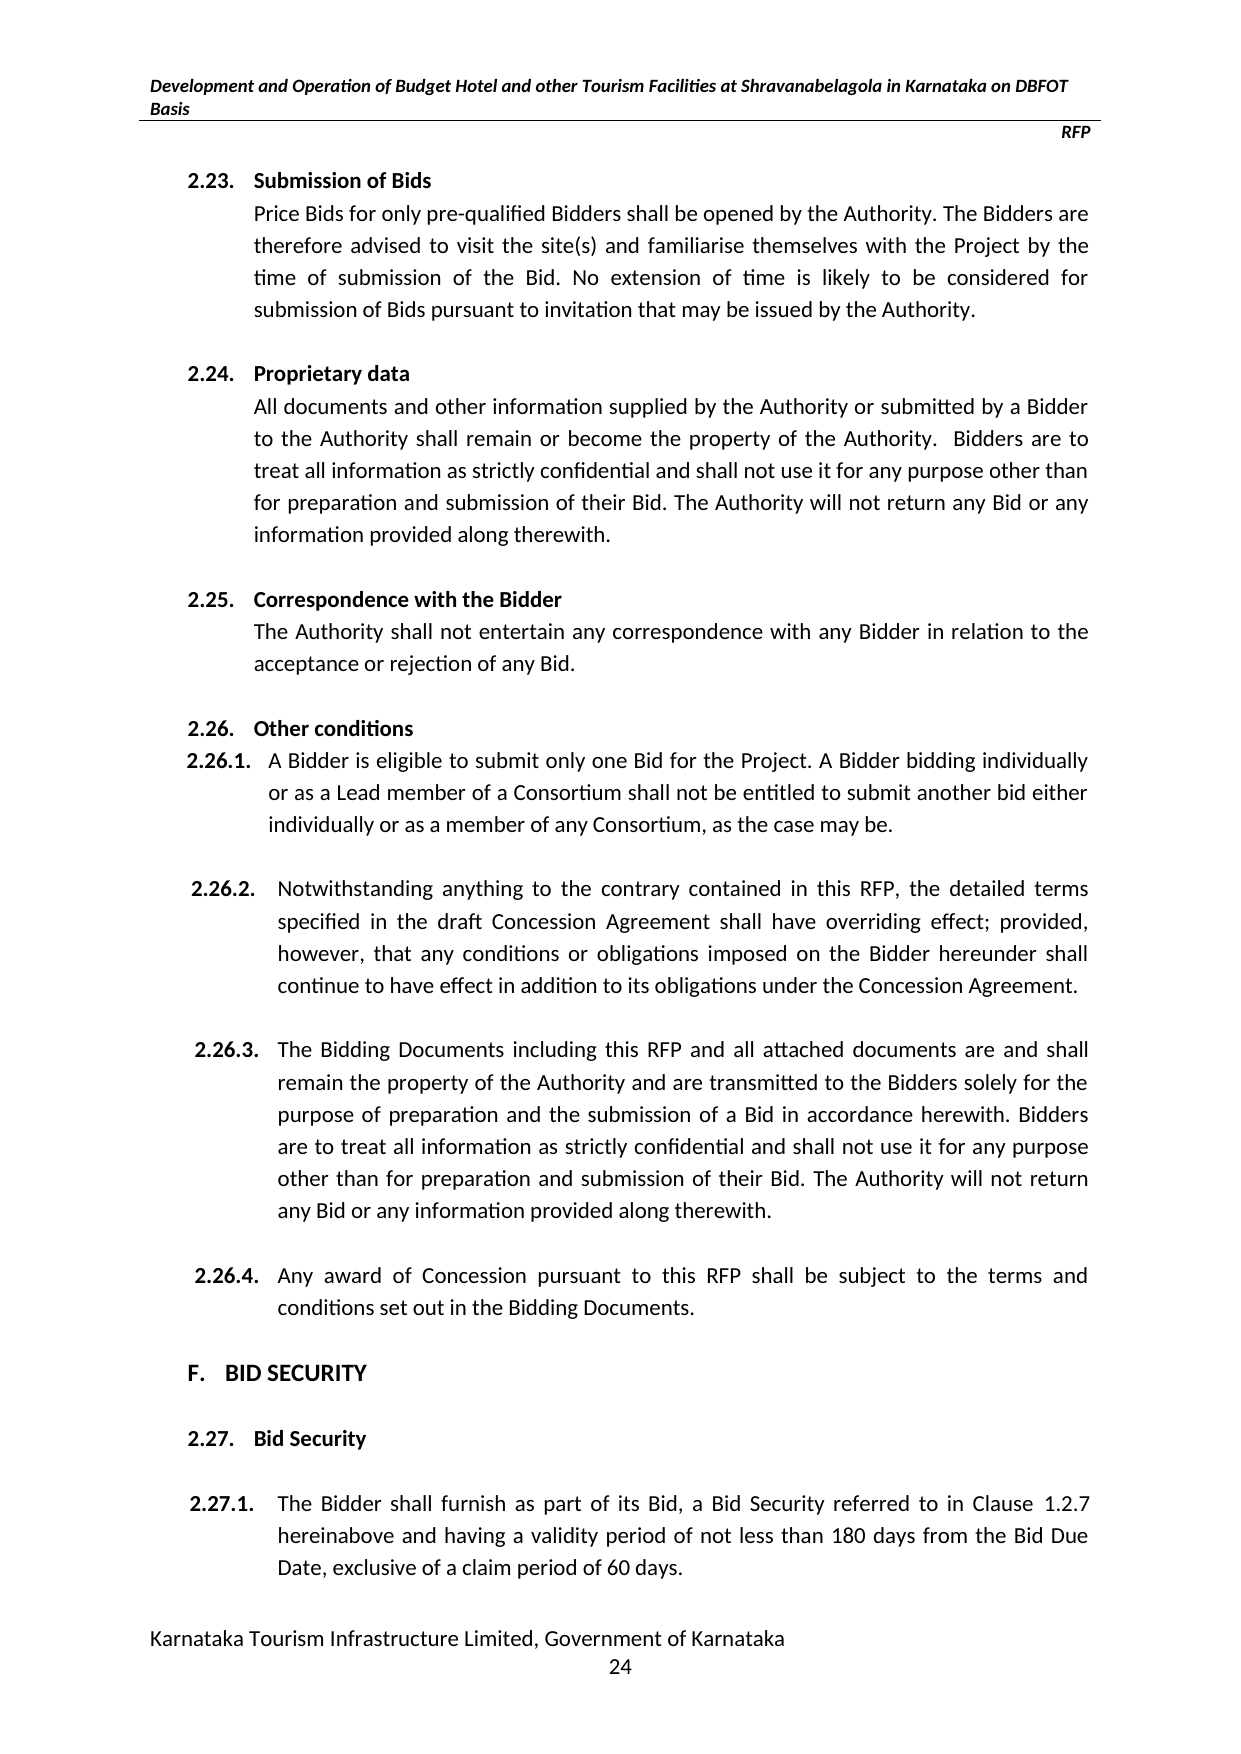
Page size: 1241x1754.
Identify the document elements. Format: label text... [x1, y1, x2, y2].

list All documents and other information supplied by the Authority or submitted by a Bidder to the Authority shall remain or become the property of the Authority. Bidders are to treat all information as strictly confidential and shall not use it for any purpose other than for preparation and submission of their Bid. The Authority will not return any Bid or any information provided along therewith. [253, 392, 1090, 548]
list The Bidder shall furnish as part of its Bid, a Bid Security referred to in Clause 1.2.7 hereinabove and having a validity period of not less than 180 days from the Bid Due Date, exclusive of a claim period of 60 days. [189, 1489, 1090, 1581]
list The Bidding Documents including this RFP and all attached documents are and shall remain the property of the Authority and are transmitted to the Bidders solely for the purpose of preparation and the submission of a Bid in accordance herewith. Bidders are to treat all information as strictly confidential and shall not use it for any purpose other than for preparation and submission of their Bid. The Authority will not return any Bid or any information provided along therewith. [194, 1036, 1090, 1224]
list Any award of Concession pursuant to this RFP shall be subject to the terms and conditions set out in the Bidding Documents. [194, 1261, 1090, 1321]
list Notwithstanding anything to the contrary contained in this RFP, the detailed terms specified in the draft Concession Agreement shall have overriding effect; provided, however, that any conditions or obligations imposed on the Bidder hereunder shall continue to have effect in addition to its obligations under the Concession Agreement. [191, 874, 1090, 999]
list Other conditions [187, 714, 1090, 742]
list Bid Security [187, 1424, 1090, 1453]
list Submission of Bids [187, 166, 1090, 194]
list The Authority shall not entertain any correspondence with any Bidder in relation to the acceptance or rejection of any Bid. [253, 617, 1090, 677]
list A Bidder is eligible to submit only one Bid for the Project. A Bidder bidding individually or as a Lead member of a Consortium shall not be entitled to submit another bid either individually or as a member of any Consortium, as the case may be. [186, 746, 1090, 838]
list Correspondence with the Bidder [187, 585, 1090, 613]
subtitle BID SECURITY [187, 1357, 1090, 1388]
list Proprietary data [187, 359, 1090, 388]
list Price Bids for only pre-qualified Bidders shall be opened by the Authority. The Bidders are therefore advised to visit the site(s) and familiarise themselves with the Project by the time of submission of the Bid. No extension of time is likely to be considered for submission of Bids pursuant to invitation that may be issued by the Authority. [253, 199, 1090, 323]
